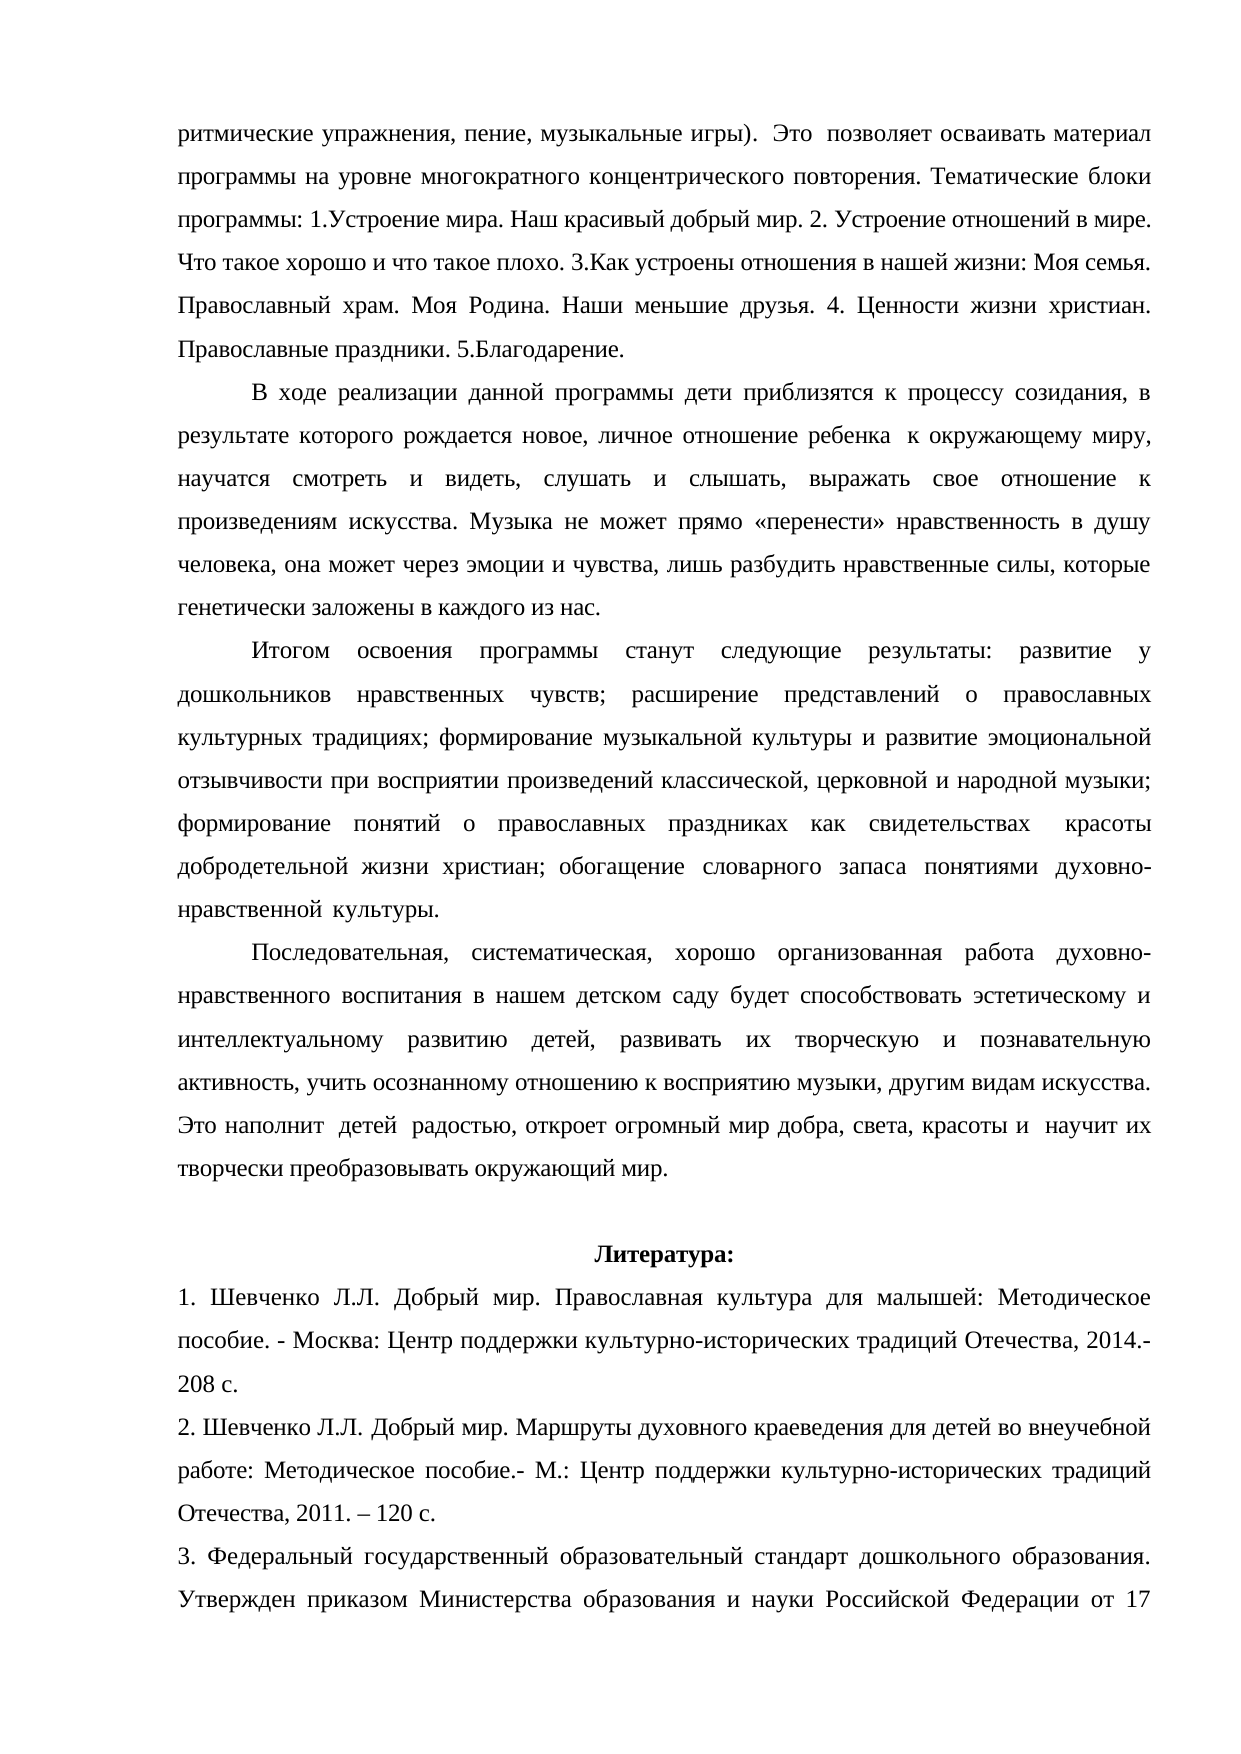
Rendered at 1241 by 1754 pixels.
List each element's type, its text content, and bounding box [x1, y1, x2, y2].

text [177, 1541, 1152, 1613]
text Литература: [177, 1239, 1152, 1268]
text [177, 118, 1152, 362]
text Итогом освоения программы станут следующие результаты: развитие у дошкольников нравственных чувств; расширение представлений о православных культурных традициях; формирование музыкальной культуры и развитие эмоциональной отзывчивости при восприятии произведений классической, церковной и народной музыки; формирование понятий о православных праздниках как свидетельствах красоты добродетельной жизни христиан; обогащение словарного запаса понятиями духовно-нравственной культуры. [177, 636, 1152, 923]
list 2. Шевченко Л.Л. Добрый мир. Маршруты духовного краеведения для детей во внеучебной работе: Методическое пособие.- М.: Центр поддержки культурно-исторических традиций Отечества, 2011. – 120 с. [177, 1412, 1152, 1527]
text 1. Шевченко Л.Л. Добрый мир. Православная культура для малышей: Методическое пособие. - Москва: Центр поддержки культурно-исторических традиций Отечества, 2014.- 208 с. [177, 1282, 1152, 1397]
text Последовательная, систематическая, хорошо организованная работа духовно-нравственного воспитания в нашем детском саду будет способствовать эстетическому и интеллектуальному развитию детей, развивать их творческую и познавательную активность, учить осознанному отношению к восприятию музыки, другим видам искусства. Это наполнит детей радостью, откроет огромный мир добра, света, красоты и научит их творчески преобразовывать окружающий мир. [177, 937, 1152, 1182]
text В ходе реализации данной программы дети приблизятся к процессу созидания, в результате которого рождается новое, личное отношение ребенка к окружающему миру, научатся смотреть и видеть, слушать и слышать, выражать свое отношение к произведениям искусства. Музыка не может прямо «перенести» нравственность в душу человека, она может через эмоции и чувства, лишь разбудить нравственные силы, которые генетически заложены в каждого из нас. [177, 377, 1152, 621]
